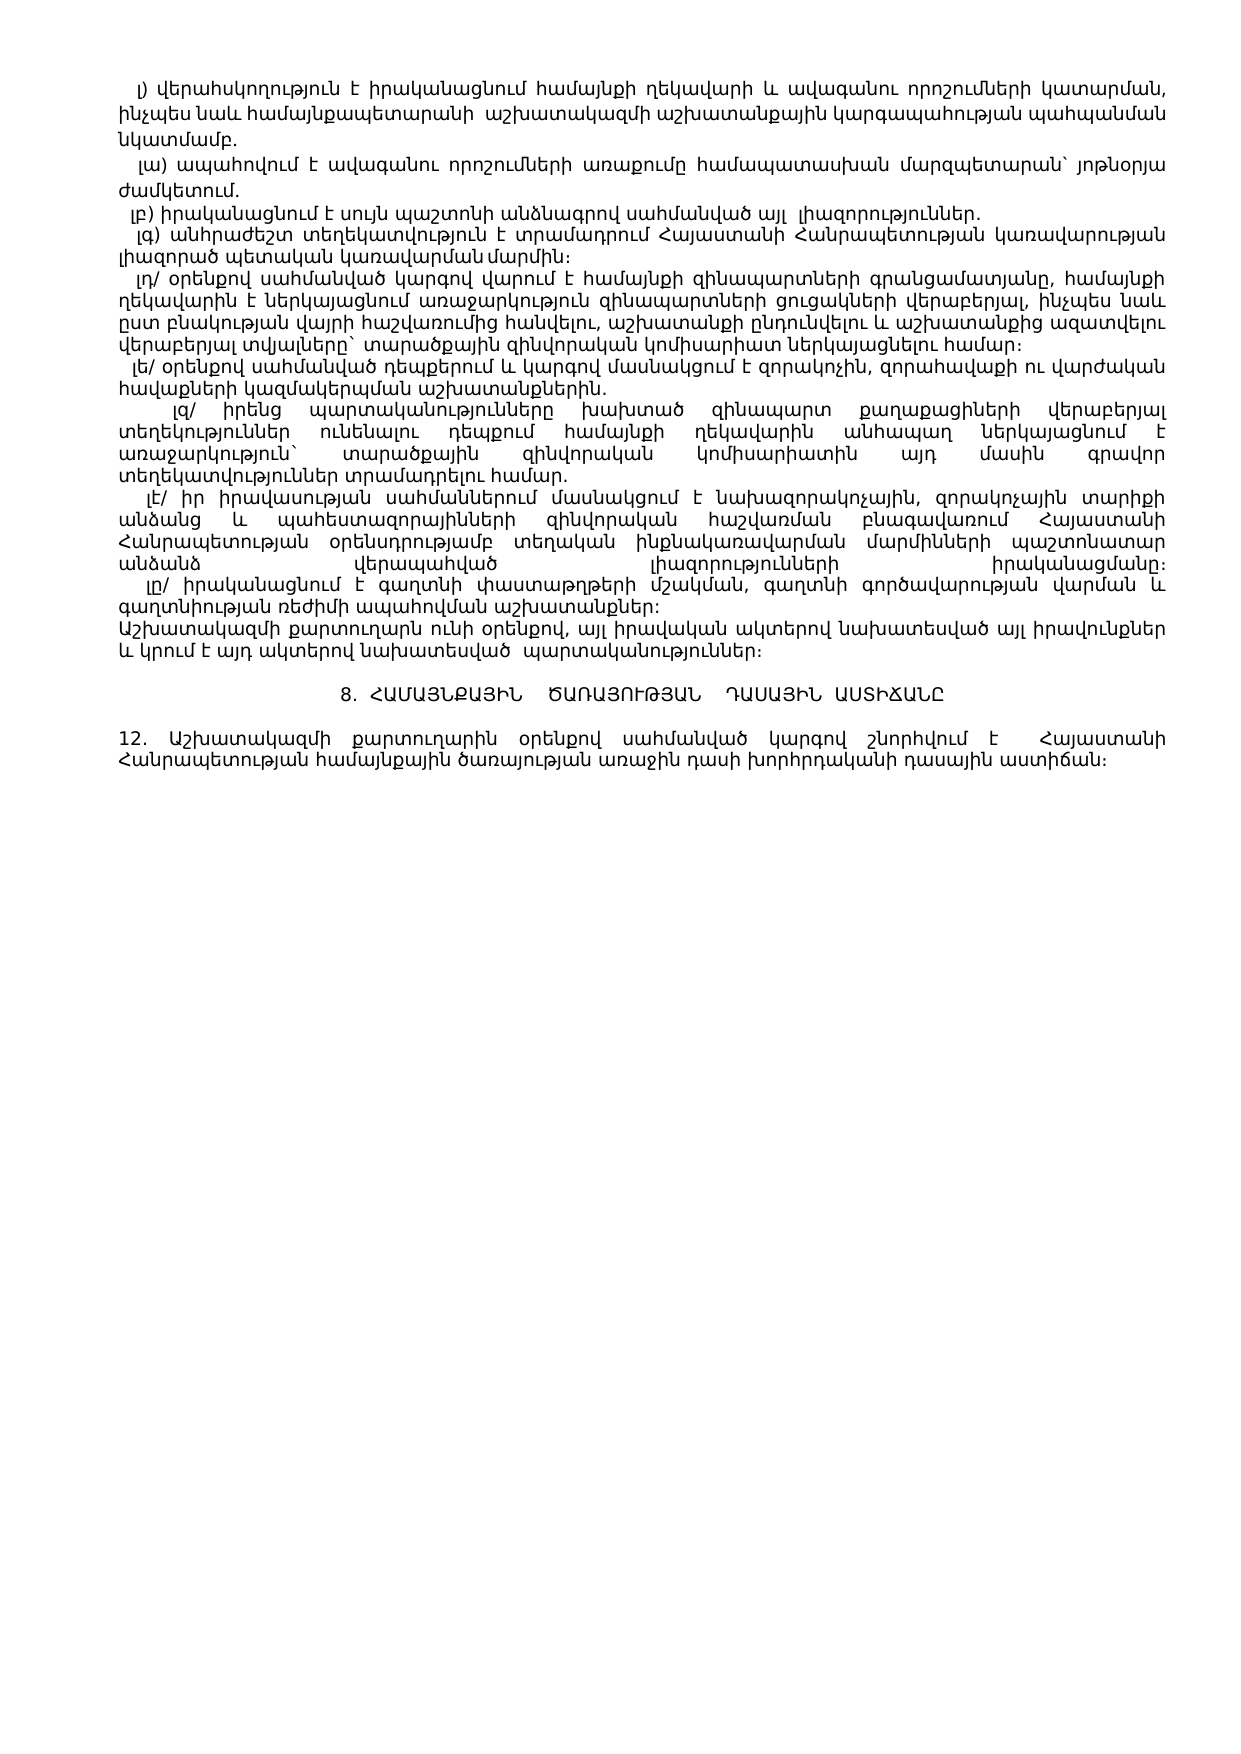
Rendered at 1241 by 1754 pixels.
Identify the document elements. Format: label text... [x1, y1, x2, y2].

text լգ) անհրաժեշտ տեղեկատվություն է տրամադրում Հայաստանի Հանրապետության կառավարության լիազորած պետական կառավարման մարմին։ լդ/ օրենքով սահմանված կարգով վարում է համայնքի զինապարտների գրանցամատյանը, համայնքի ղեկավարին է ներկայացնում առաջարկություն զինապարտների ցուցակների վերաբերյալ, ինչպես նաև ըստ բնակության վայրի հաշվառումից հանվելու, աշխատանքի ընդունվելու և աշխատանքից ազատվելու վերաբերյալ տվյալները` տարածքային զինվորական կոմիսարիատ ներկայացնելու համար։ [118, 224, 1167, 356]
text լբ) իրականացնում է սույն պաշտոնի անձնագրով սահմանված այլ լիազորություններ. [118, 202, 1167, 224]
text լե/ օրենքով սահմանված դեպքերում և կարգով մասնակցում է զորակոչին, զորահավաքի ու վարժական հավաքների կազմակերպման աշխատանքներին. [118, 356, 1167, 399]
text լա) ապահովում է ավագանու որոշումների առաքումը համապատաuխան մարզպետարան` յոթնoրյա ժամկետում. [118, 151, 1167, 202]
text 8. ՀԱՄԱՅՆՔԱՅԻՆ ԾԱՌԱՅՈՒԹՅԱՆ ԴԱՍԱՅԻՆ ԱՍՏԻՃԱՆԸ [118, 662, 1167, 706]
text 12. Աշխատակազմի քարտուղարին օրենքով սահմանված կարգով շնորհվում է Հայաստանի Հանրապետության համայնքային ծառայության առաջին դասի խորհրդականի դասային աստիճան։ [118, 727, 1167, 771]
text Աշխատակազմի քարտուղարն ունի օրենքով, այլ իրավական ակտերով նախատեսված այլ իրավունքներ և կրում է այդ ակտերով նախատեսված պարտականություններ։ [118, 618, 1167, 662]
text լ) վերահսկողություն է իրականացնում համայնքի ղեկավարի և ավագանու որոշումների կատարման, ինչպեu նաև համայնքապետարանի աշխատակազմի աշխատանքային կարգապահության պահպանման նկատմամբ. [118, 75, 1167, 151]
text լէ/ իր իրավասության սահմաններում մասնակցում է նախազորակոչային, զորակոչային տարիքի անձանց և պահեստազորայինների զինվորական հաշվառման բնագավառում Հայաստանի Հանրապետության օրենսդրությամբ տեղական ինքնակառավարման մարմինների պաշտոնատար անձանձ վերապահված լիազորությունների իրականացմանը։ լը/ իրականացնում է գաղտնի փաստաթղթերի մշակման, գաղտնի գործավարության վարման և գաղտնիության ռեժիմի ապահովման աշխատանքներ: [118, 487, 1167, 618]
text լզ/ իրենց պարտականությունները խախտած զինապարտ քաղաքացիների վերաբերյալ տեղեկություններ ունենալու դեպքում համայնքի ղեկավարին անհապաղ ներկայացնում է առաջարկություն` տարածքային զինվորական կոմիսարիատին այդ մասին գրավոր տեղեկատվություններ տրամադրելու համար. [118, 399, 1167, 487]
